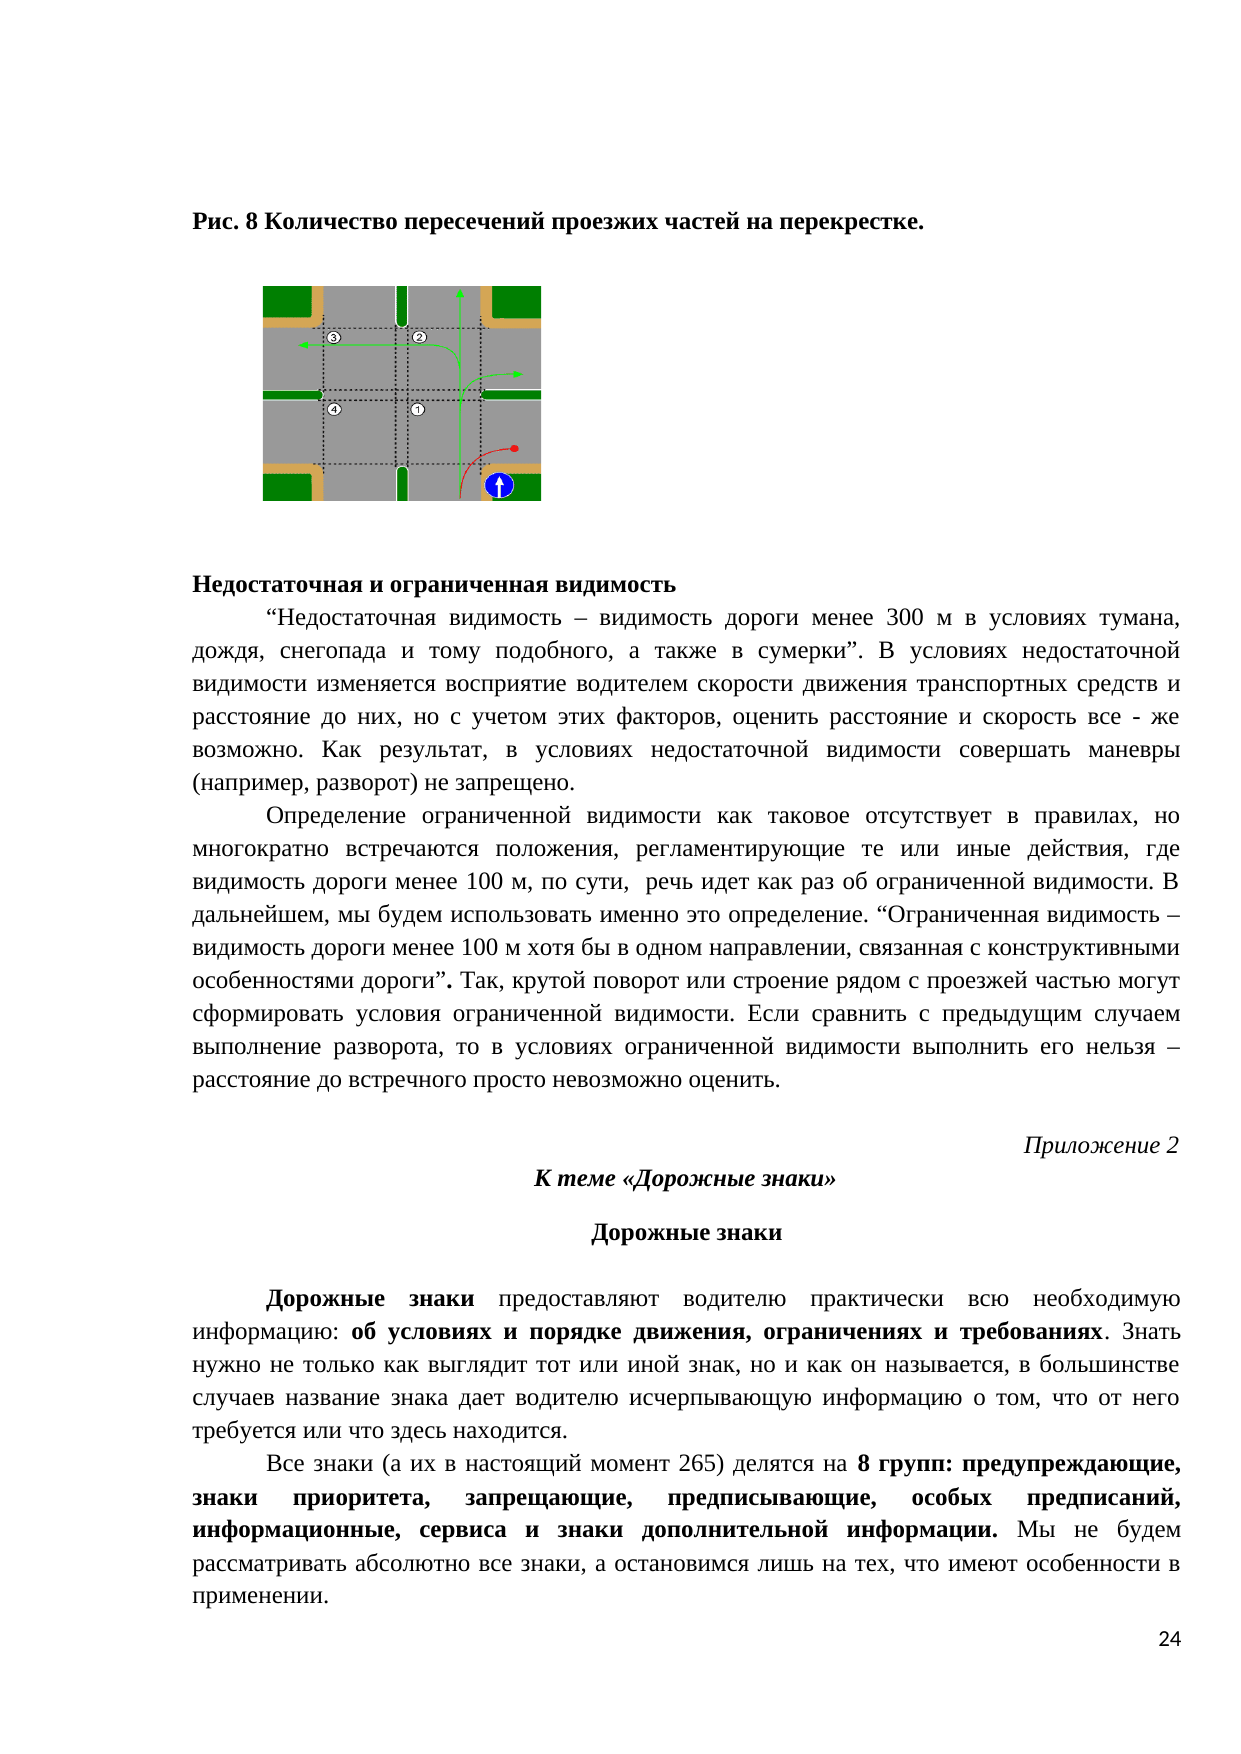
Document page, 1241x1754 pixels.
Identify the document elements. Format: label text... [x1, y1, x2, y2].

text Приложение 2 [192, 1131, 1181, 1159]
text Дорожные знаки предоставляют водителю практически всю необходимую информацию: об условиях и порядке движения, ограничениях и требованиях. Знать нужно не только как выглядит тот или иной знак, но и как он называется, в большинстве случаев название знака дает водителю исчерпывающую информацию о том, что от него требуется или что здесь находится. [192, 1283, 1181, 1444]
text К теме «Дорожные знаки» [192, 1163, 1181, 1192]
text Определение ограниченной видимости как таковое отсутствует в правилах, но многократно встречаются положения, регламентирующие те или иные действия, где видимость дороги менее 100 м, по сути, речь идет как раз об ограниченной видимости. В дальнейшем, мы будем использовать именно это определение. “Ограниченная видимость – видимость дороги менее 100 м хотя бы в одном направлении, связанная с конструктивными особенностями дороги”. Так, крутой поворот или строение рядом с проезжей частью могут сформировать условия ограниченной видимости. Если сравнить с предыдущим случаем выполнение разворота, то в условиях ограниченной видимости выполнить его нельзя – расстояние до встречного просто невозможно оценить. [192, 800, 1181, 1093]
text Рис. 8 Количество пересечений проезжих частей на перекрестке. [192, 206, 1181, 235]
text Все знаки (а их в настоящий момент 265) делятся на 8 групп: предупреждающие, знаки приоритета, запрещающие, предписывающие, особых предписаний, информационные, сервиса и знаки дополнительной информации. Мы не будем рассматривать абсолютно все знаки, а остановимся лишь на тех, что имеют особенности в применении. [192, 1448, 1181, 1609]
subtitle Дорожные знаки [192, 1217, 1181, 1246]
text Недостаточная и ограниченная видимость [192, 569, 1181, 598]
picture [262, 286, 542, 501]
text “Недостаточная видимость – видимость дороги менее 300 м в условиях тумана, дождя, снегопада и тому подобного, а также в сумерки”. В условиях недостаточной видимости изменяется восприятие водителем скорости движения транспортных средств и расстояние до них, но с учетом этих факторов, оценить расстояние и скорость все - же возможно. Как результат, в условиях недостаточной видимости совершать маневры (например, разворот) не запрещено. [192, 602, 1181, 796]
